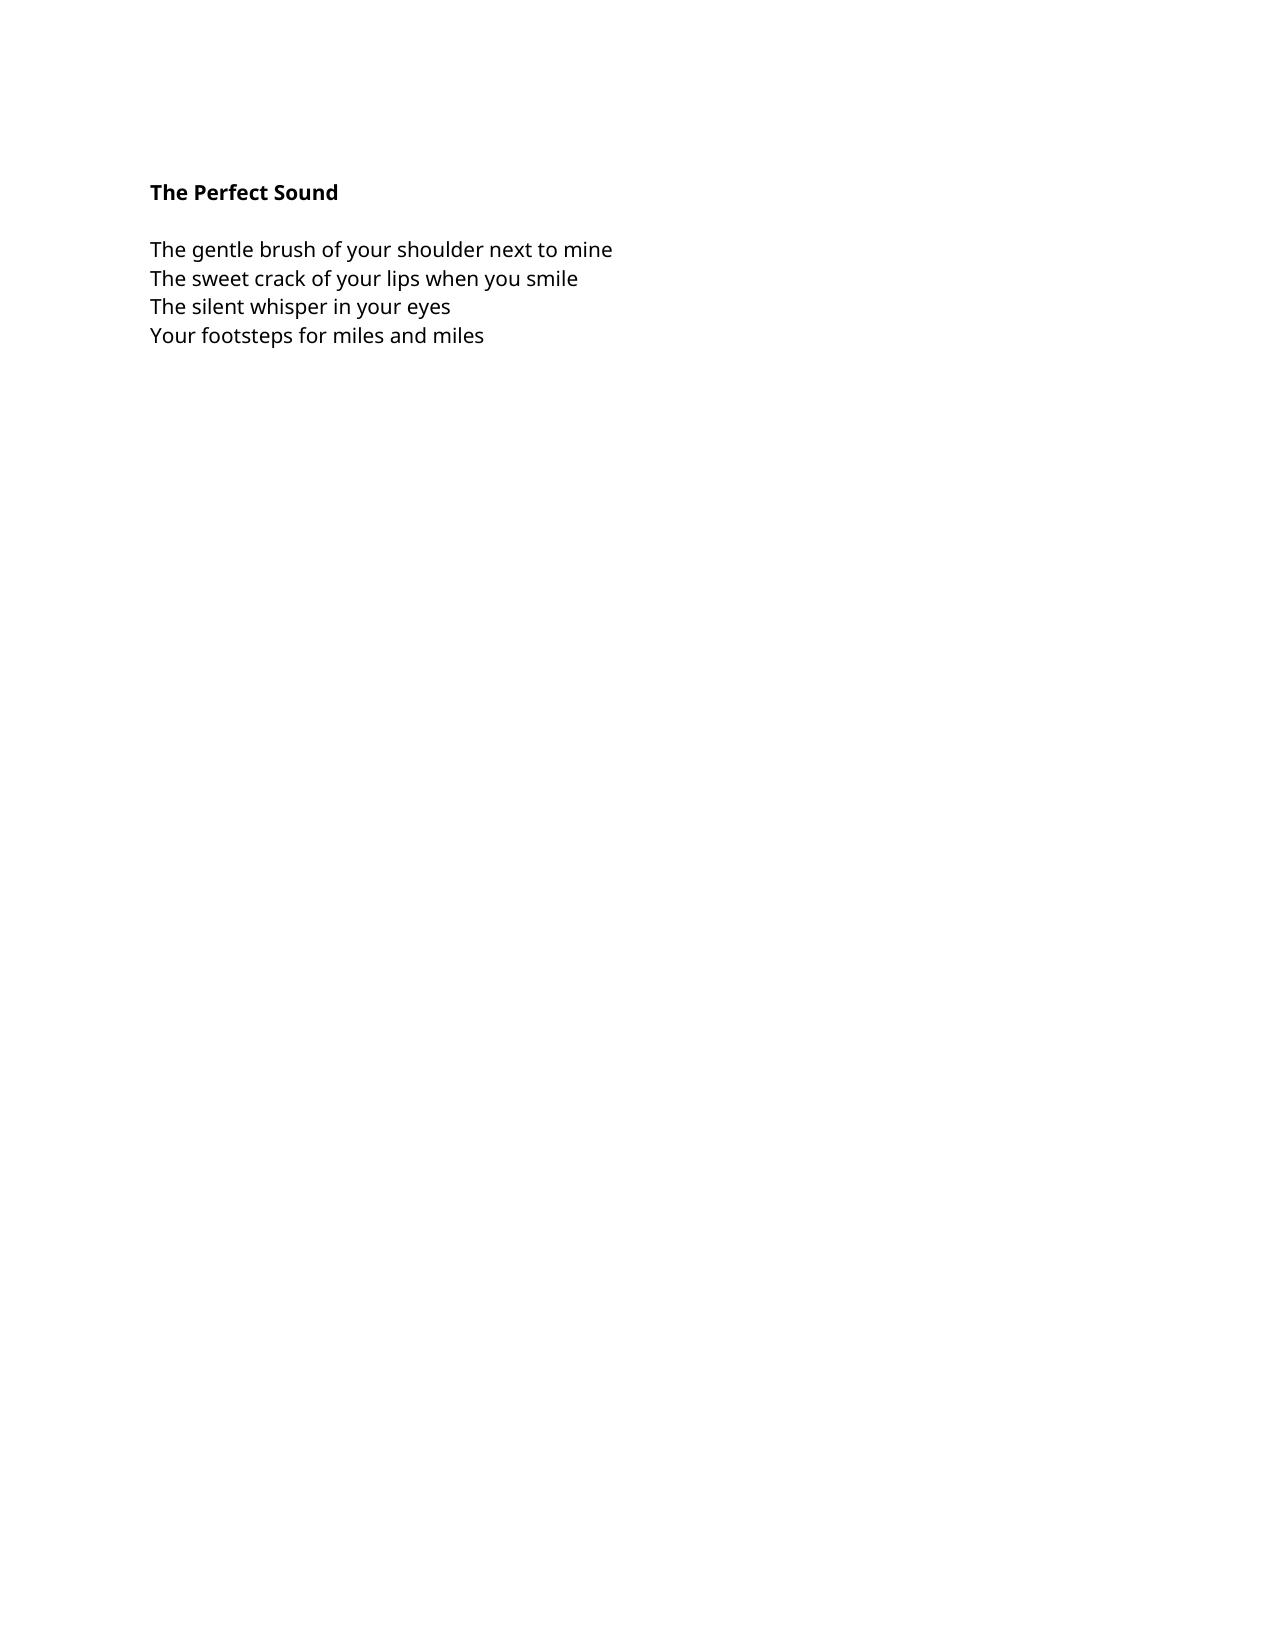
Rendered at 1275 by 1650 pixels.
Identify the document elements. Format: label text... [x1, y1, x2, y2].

text The gentle brush of your shoulder next to mine [150, 236, 1125, 264]
text The Perfect Sound [150, 178, 1125, 207]
text The sweet crack of your lips when you smile [150, 264, 1125, 292]
text Your footsteps for miles and miles [150, 321, 1125, 349]
text The silent whisper in your eyes [150, 292, 1125, 321]
